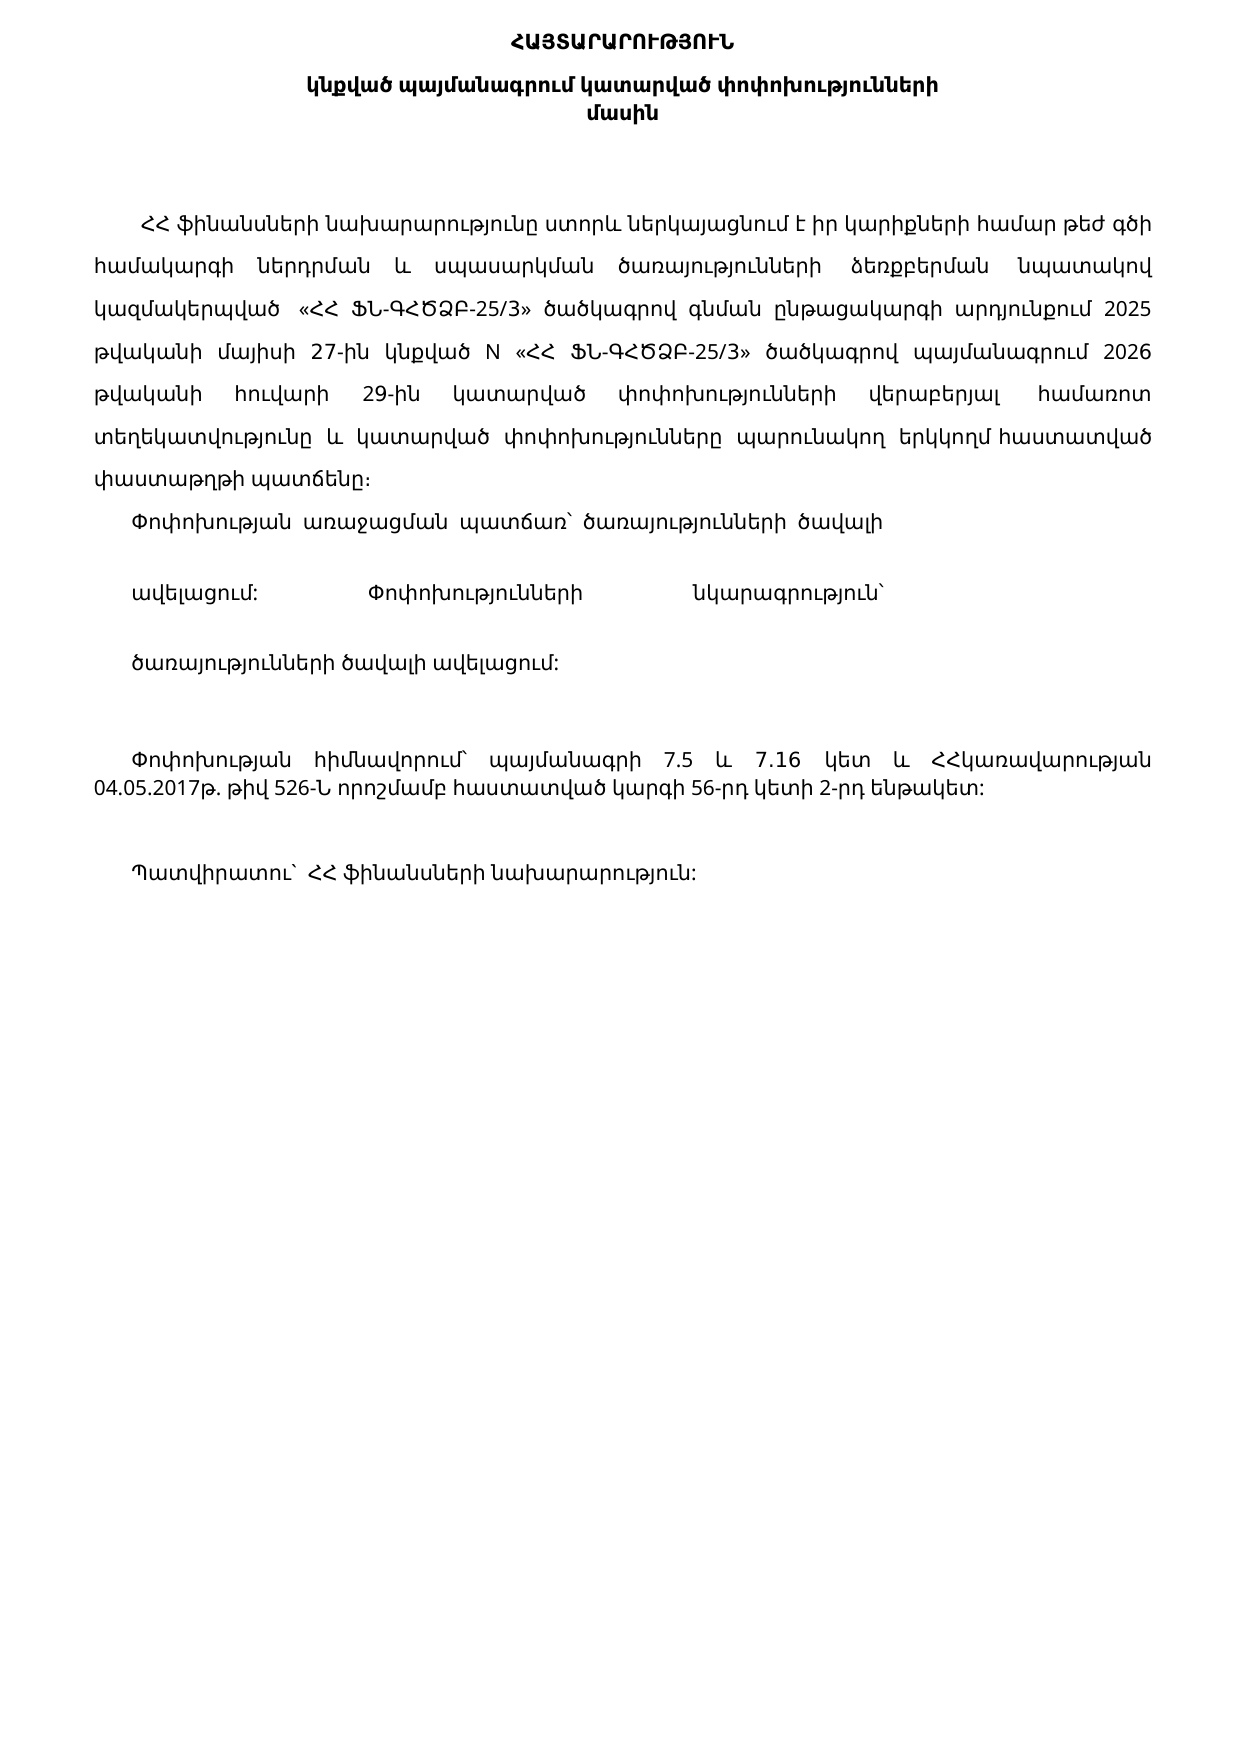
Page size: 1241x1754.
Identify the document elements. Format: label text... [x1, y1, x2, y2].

title կնքված պայմանագրում կատարված փոփոխությունների մասին [299, 70, 946, 127]
text Փոփոխության առաջացման պատճառ՝ ծառայությունների ծավալի ավելացում: Փոփոխությունների նկարագրություն՝ ծառայությունների ծավալի ավելացում: [131, 507, 884, 677]
text Պատվիրատու` ՀՀ ֆինանսների նախարարություն: [131, 858, 1163, 886]
text Փոփոխության հիմնավորում՝ պայմանագրի 7.5 և 7.16 կետ և ՀՀկառավարության 04.05.2017թ. թիվ 526-Ն որոշմամբ հաստատված կարգի 56-րդ կետի 2-րդ ենթակետ: [94, 745, 1152, 802]
title ՀԱՅՏԱՐԱՐՈՒԹՅՈՒՆ [299, 27, 946, 56]
text ՀՀ ֆինանսների նախարարությունը ստորև ներկայացնում է իր կարիքների համար թեժ գծի համակարգի ներդրման և սպասարկման ծառայությունների ձեռքբերման նպատակով կազմակերպված «ՀՀ ՖՆ-ԳՀԾՁԲ-25/3» ծածկագրով գնման ընթացակարգի արդյունքում 2025 թվականի մայիսի 27-ին կնքված N «ՀՀ ՖՆ-ԳՀԾՁԲ-25/3» ծածկագրով պայմանագրում 2026 թվականի հուվարի 29-ին կատարված փոփոխությունների վերաբերյալ համառոտ տեղեկատվությունը և կատարված փոփոխությունները պարունակող երկկողմ հաստատված փաստաթղթի պատճենը։ [94, 209, 1152, 493]
